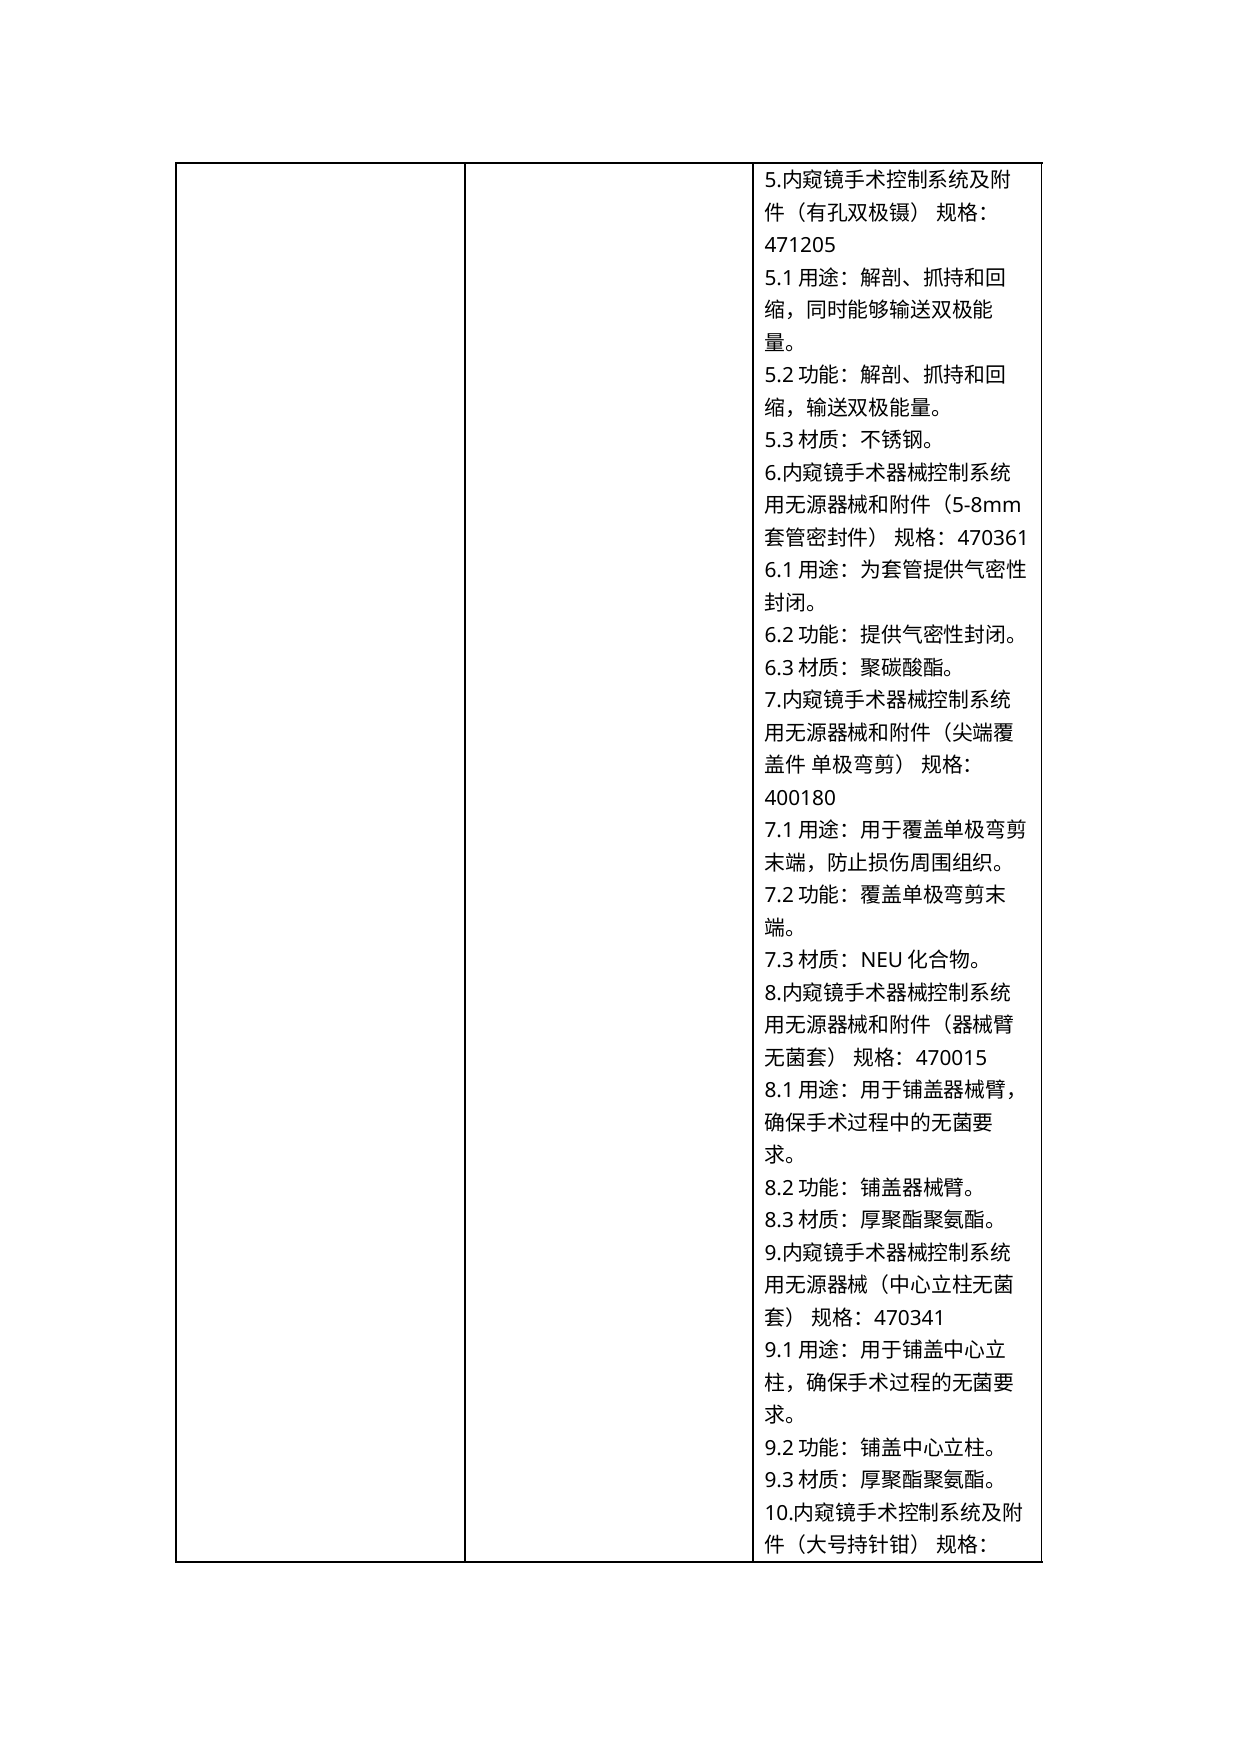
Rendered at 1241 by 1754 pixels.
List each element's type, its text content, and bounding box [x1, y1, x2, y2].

table_cell [466, 164, 752, 1561]
table_cell 1 [177, 164, 464, 1561]
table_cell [754, 164, 1041, 1561]
